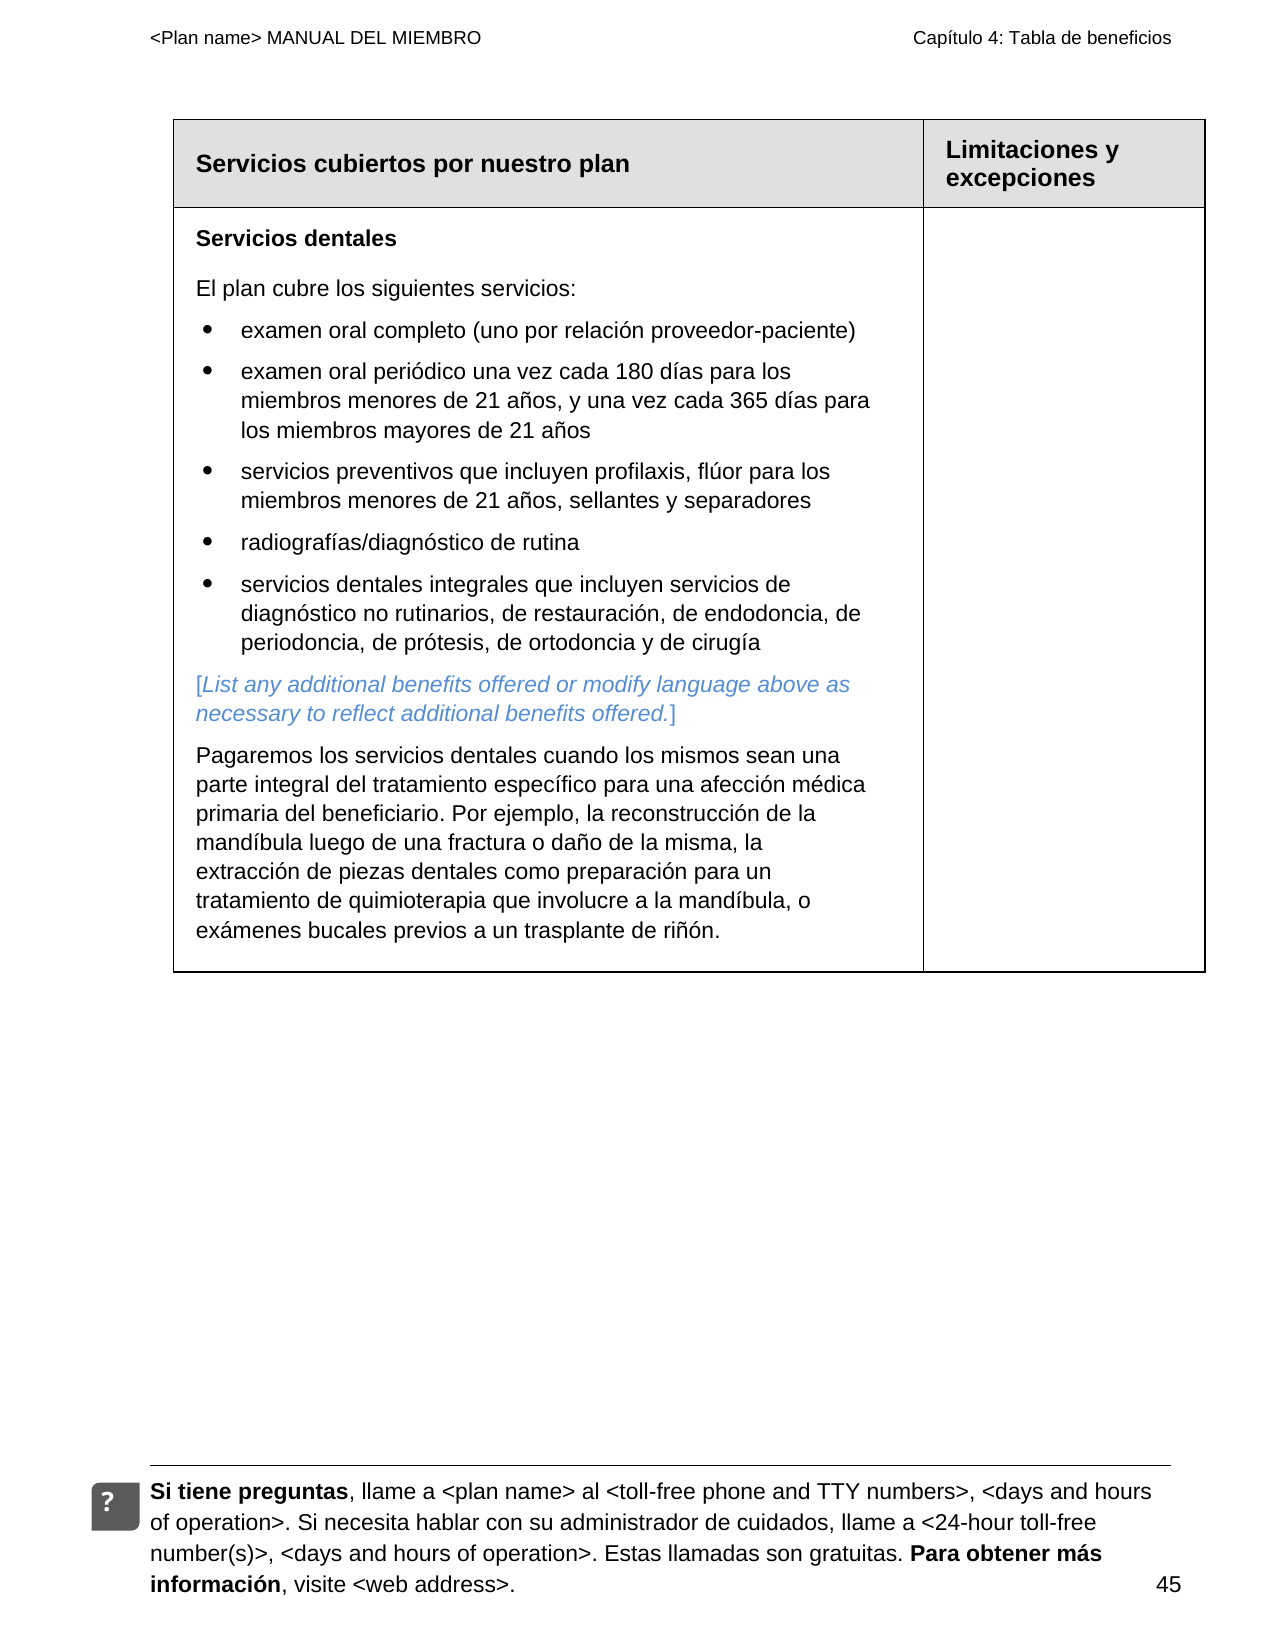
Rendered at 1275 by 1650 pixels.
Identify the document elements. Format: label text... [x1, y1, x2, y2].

table_cell Servicios dentales El plan cubre los siguientes servicios: examen oral completo (uno por relación proveedor-paciente) examen oral periódico una vez cada 180 días para los miembros menores de 21 años, y una vez cada 365 días para los miembros mayores de 21 años servicios preventivos que incluyen profilaxis, flúor para los miembros menores de 21 años, sellantes y separadores radiografías/diagnóstico de rutina servicios dentales integrales que incluyen servicios de diagnóstico no rutinarios, de restauración, de endodoncia, de periodoncia, de prótesis, de ortodoncia y de cirugía [List any additional benefits offered or modify language above as necessary to reflect additional benefits offered.] Pagaremos los servicios dentales cuando los mismos sean una parte integral del tratamiento específico para una afección médica primaria del beneficiario. Por ejemplo, la reconstrucción de la mandíbula luego de una fractura o daño de la misma, la extracción de piezas dentales como preparación para un tratamiento de quimioterapia que involucre a la mandíbula, o exámenes bucales previos a un trasplante de riñón. [174, 208, 923, 971]
table_cell [924, 208, 1204, 971]
table_header Servicios cubiertos por nuestro plan [174, 120, 923, 207]
table_header Limitaciones y excepciones [924, 120, 1204, 207]
